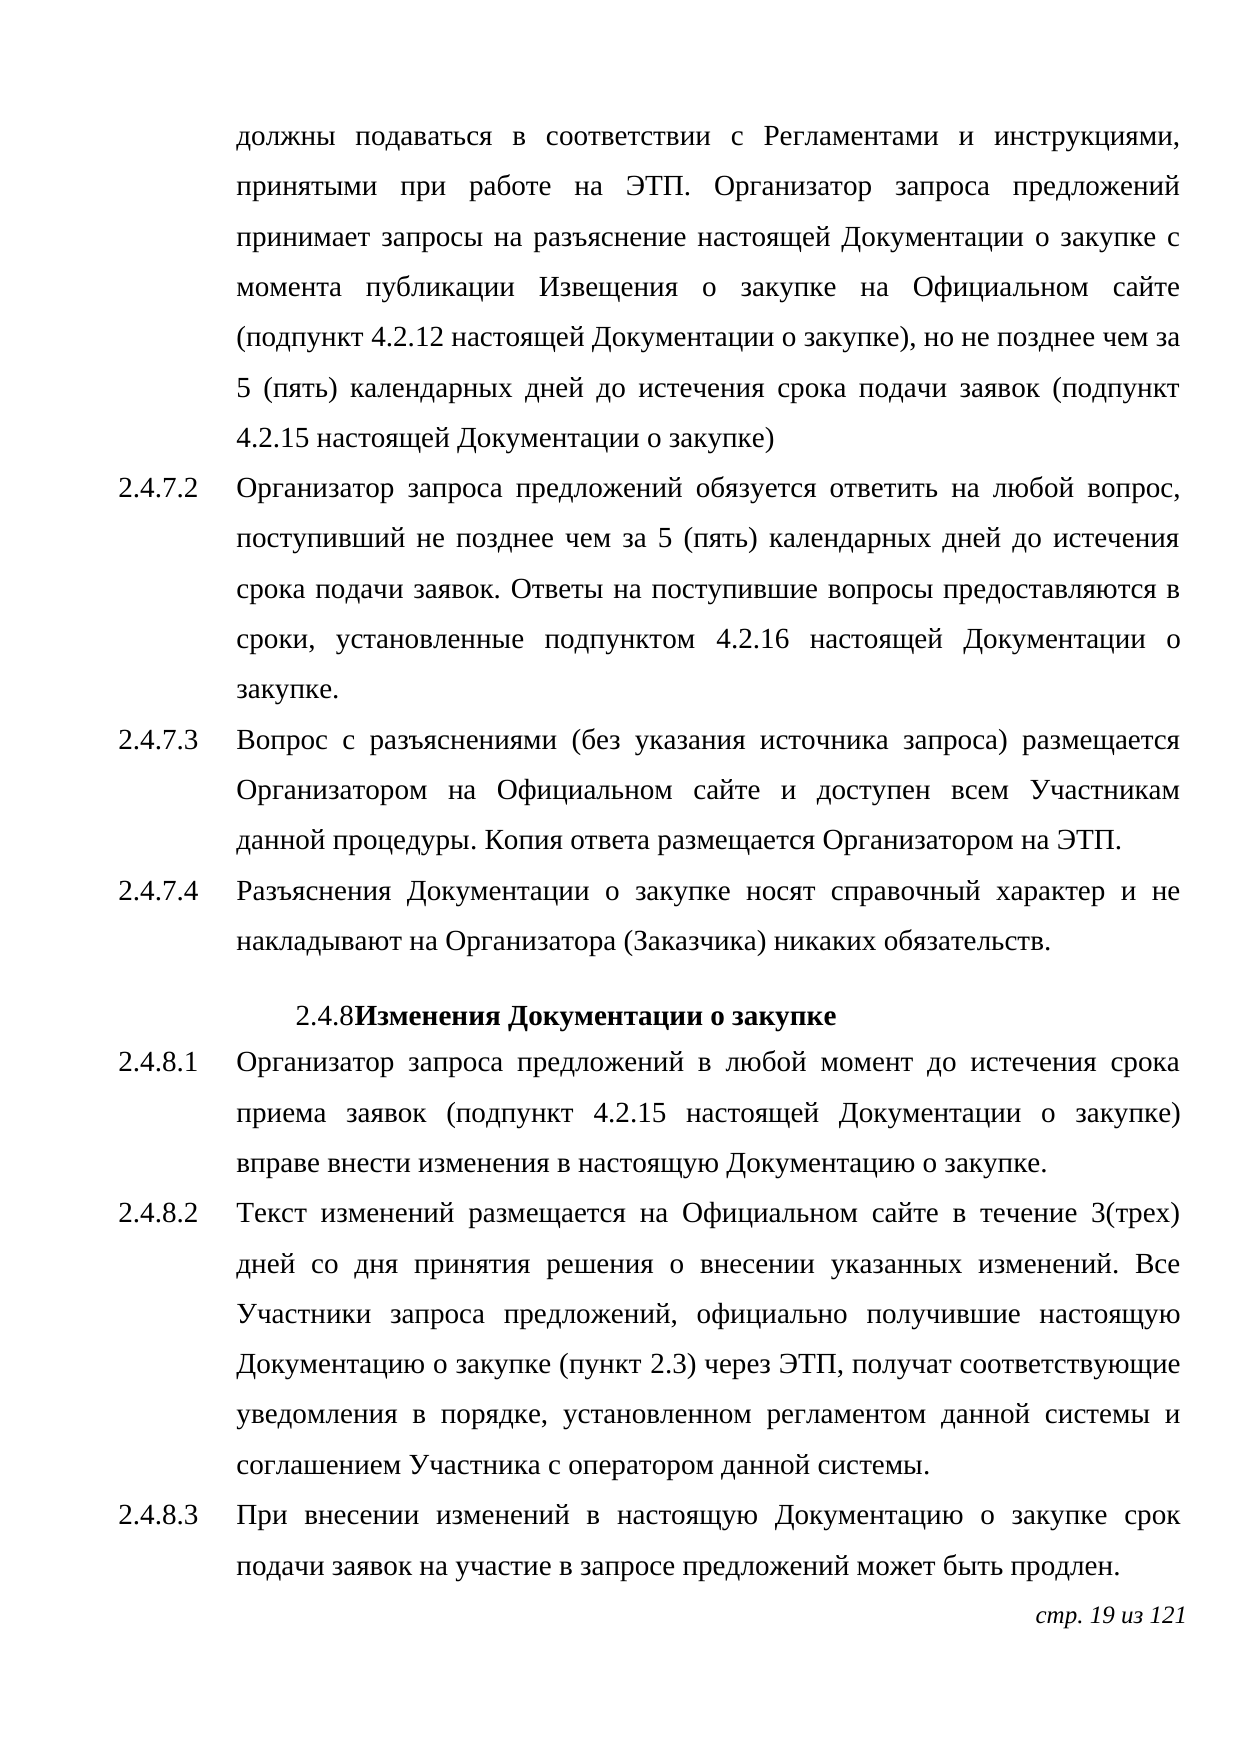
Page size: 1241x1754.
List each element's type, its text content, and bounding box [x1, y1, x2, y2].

text Вопрос с разъяснениями (без указания источника запроса) размещается Организатором на Официальном сайте и доступен всем Участникам данной процедуры. Копия ответа размещается Организатором на ЭТП. [118, 722, 1181, 856]
text Организатор запроса предложений обязуется ответить на любой вопрос, поступивший не позднее чем за 5 (пять) календарных дней до истечения срока подачи заявок. Ответы на поступившие вопросы предоставляются в сроки, установленные подпунктом 4.2.16 настоящей Документации о закупке. [118, 470, 1181, 705]
list При внесении изменений в настоящую Документацию о закупке срок подачи заявок на участие в запросе предложений может быть продлен. [118, 1497, 1181, 1581]
list Текст изменений размещается на Официальном сайте в течение 3(трех) дней со дня принятия решения о внесении указанных изменений. Все Участники запроса предложений, официально получившие настоящую Документацию о закупке (пункт 2.3) через ЭТП, получат соответствующие уведомления в порядке, установленном регламентом данной системы и соглашением Участника с оператором данной системы. [118, 1195, 1181, 1481]
text Разъяснения Документации о закупке носят справочный характер и не накладывают на Организатора (Заказчика) никаких обязательств. [118, 873, 1181, 957]
text Изменения Документации о закупке [236, 998, 1181, 1032]
list Организатор запроса предложений в любой момент до истечения срока приема заявок (подпункт 4.2.15 настоящей Документации о закупке) вправе внести изменения в настоящую Документацию о закупке. [118, 1044, 1181, 1179]
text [118, 118, 1181, 453]
